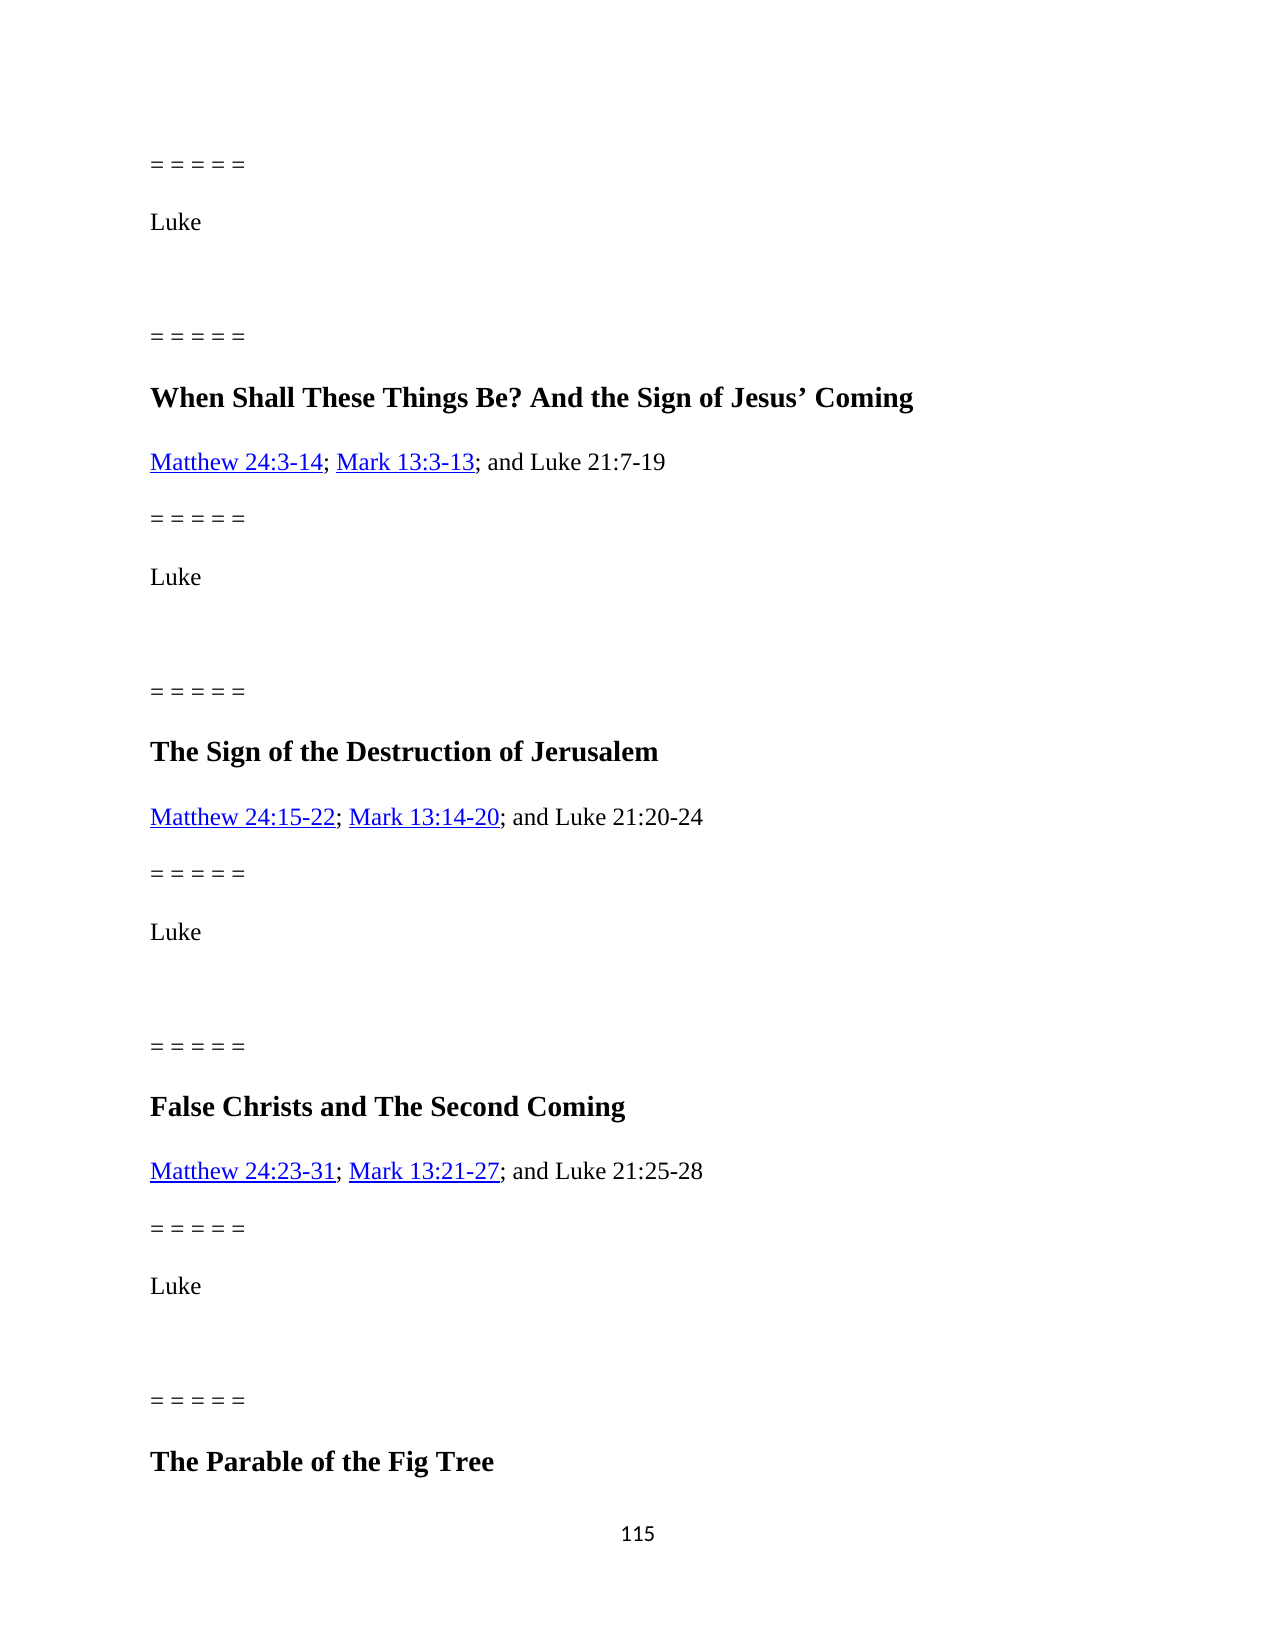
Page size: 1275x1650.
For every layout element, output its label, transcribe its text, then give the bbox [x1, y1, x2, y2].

text = = = = = [150, 150, 1123, 179]
text = = = = = [150, 504, 1123, 533]
text = = = = = [150, 322, 1123, 351]
text = = = = = [150, 1386, 1123, 1415]
text The Parable of the Fig Tree [150, 1444, 1123, 1477]
text Matthew 24:3-14; Mark 13:3-13; and Luke 21:7-19 [150, 447, 1123, 476]
text Luke [150, 562, 1122, 591]
text = = = = = [150, 859, 1123, 888]
text = = = = = [150, 677, 1123, 706]
text Luke [150, 207, 1122, 236]
text Matthew 24:23-31; Mark 13:21-27; and Luke 21:25-28 [150, 1156, 1123, 1185]
text Matthew 24:15-22; Mark 13:14-20; and Luke 21:20-24 [150, 802, 1123, 830]
text = = = = = [150, 1214, 1123, 1242]
text = = = = = [150, 1032, 1123, 1060]
text The Sign of the Destruction of Jerusalem [150, 734, 1123, 768]
text Luke [150, 1271, 1122, 1300]
text When Shall These Things Be? And the Sign of Jesus’ Coming [150, 380, 1123, 413]
text False Christs and The Second Coming [150, 1089, 1123, 1123]
text Luke [150, 917, 1122, 945]
